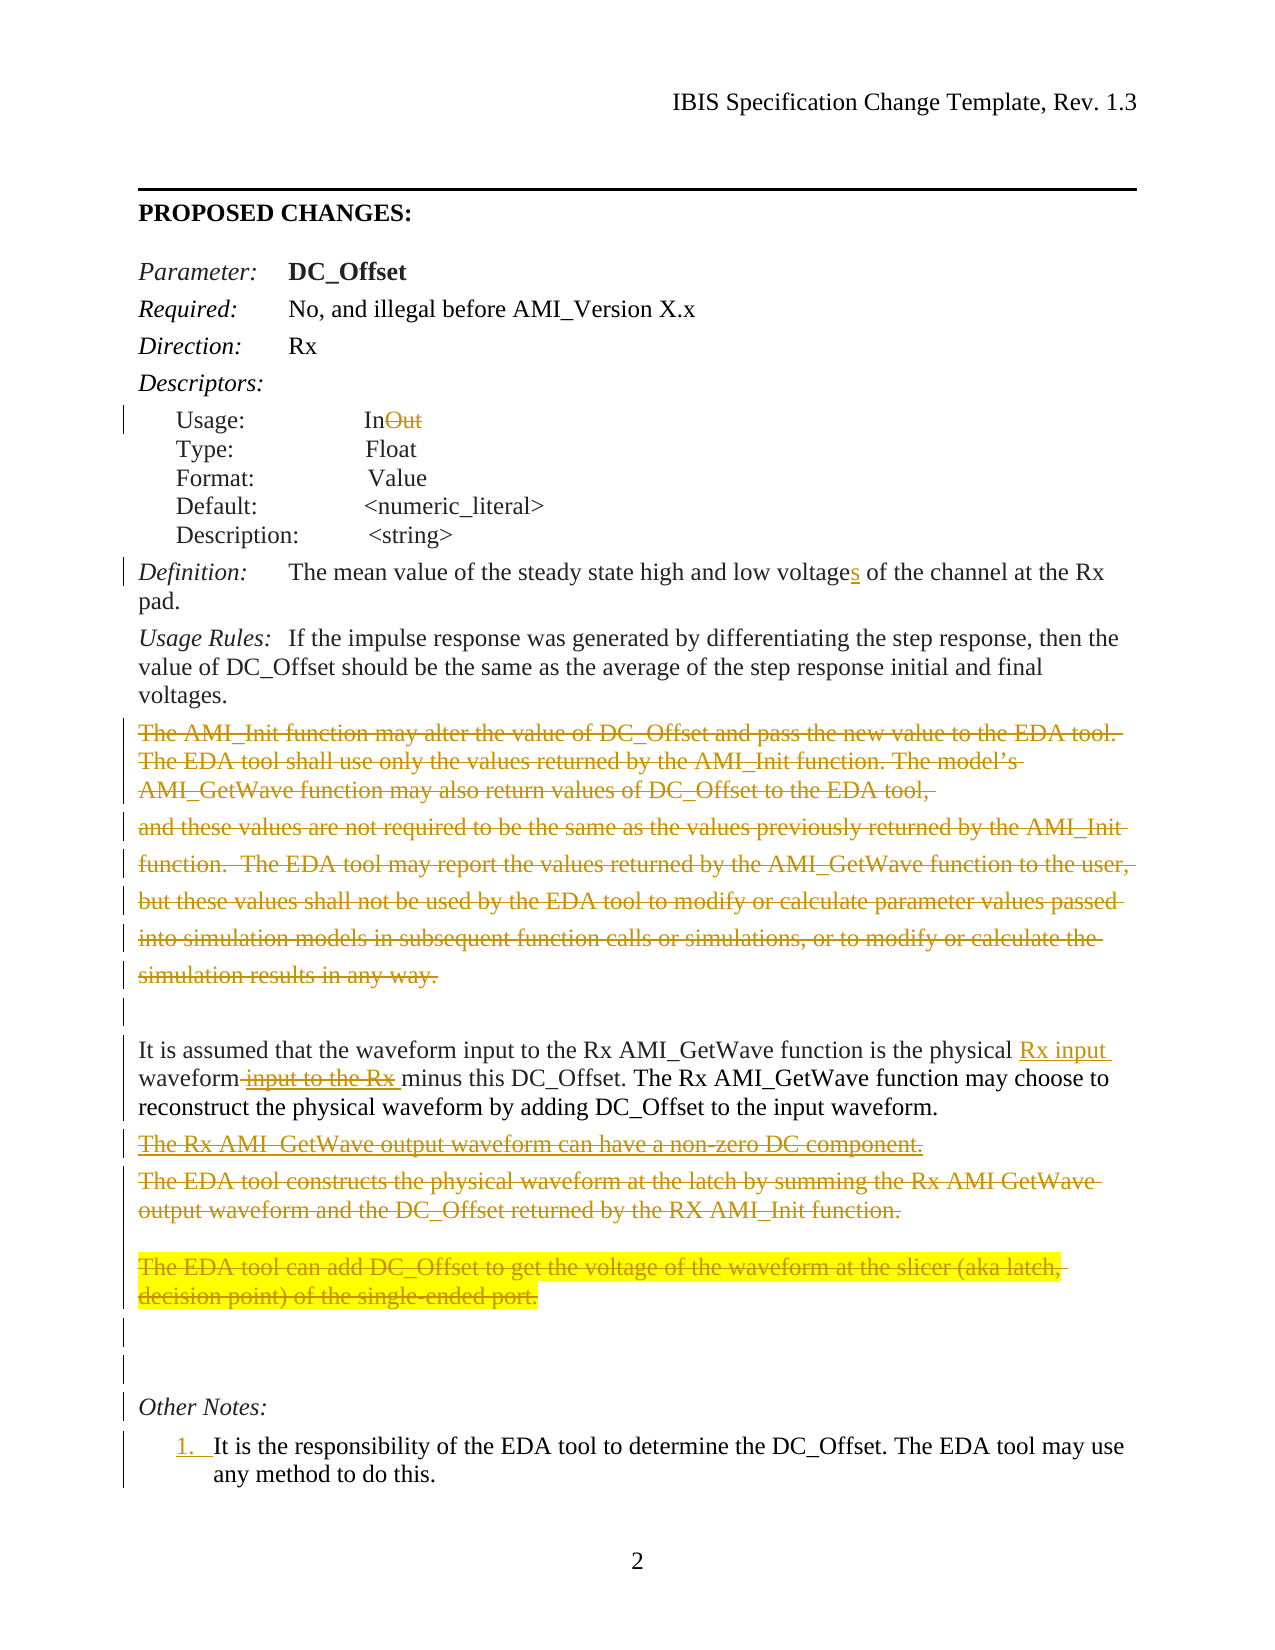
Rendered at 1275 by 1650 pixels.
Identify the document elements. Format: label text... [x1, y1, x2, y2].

text Parameter: DC_Offset [138, 256, 1137, 286]
text Default: <numeric_literal> [176, 491, 1137, 520]
text Descriptors: [138, 368, 1137, 397]
text Other Notes: [138, 1392, 1137, 1421]
text Type: Float [176, 434, 1137, 463]
text Direction: Rx [138, 331, 1137, 360]
text Usage: In [176, 405, 1137, 434]
text Format: Value [176, 463, 1137, 491]
text Description: <string> [176, 520, 1137, 549]
text Required: No, and illegal before AMI_Version X.x [138, 294, 1137, 323]
list It is the responsibility of the EDA tool to determine the DC_Offset. The EDA tool may use any method to do this. [176, 1431, 1137, 1488]
text PROPOSED CHANGES: [138, 198, 1137, 226]
text Usage Rules: If the impulse response was generated by differentiating the step response, then the value of DC_Offset should be the same as the average of the step response initial and final voltages. [138, 623, 1137, 709]
text It is assumed that the waveform input to the Rx AMI_GetWave function is the physical waveformminus this DC_Offset. The Rx AMI_GetWave function may choose to reconstruct the physical waveform by adding DC_Offset to the input waveform. [138, 1035, 1137, 1121]
text Definition: The mean value of the steady state high and low voltage of the channel at the Rx pad. [138, 557, 1137, 615]
